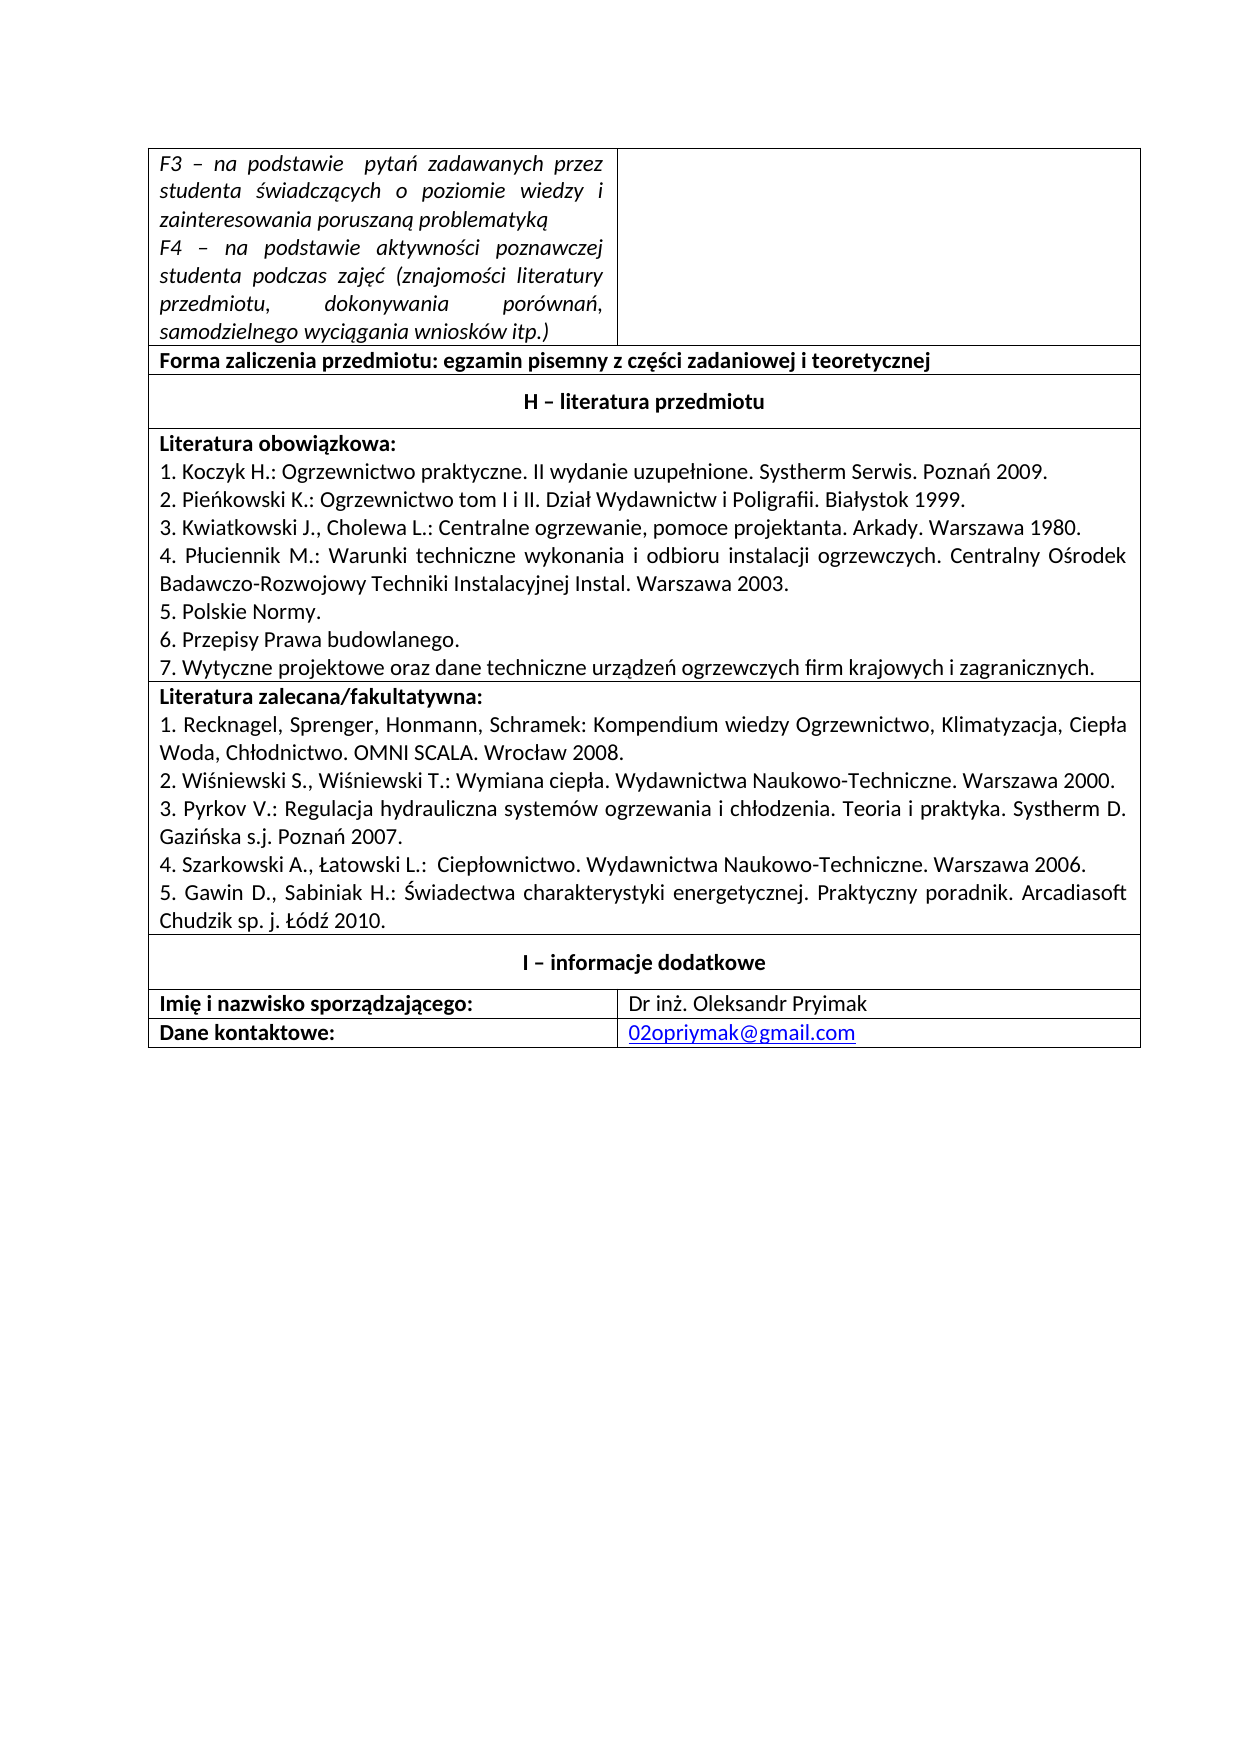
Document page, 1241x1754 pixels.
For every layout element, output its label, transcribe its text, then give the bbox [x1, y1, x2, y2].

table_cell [149, 149, 617, 345]
table_cell Dr inż. Oleksandr Pryimak [618, 990, 1140, 1017]
table_cell I – informacje dodatkowe [149, 935, 1140, 988]
table_cell Imię i nazwisko sporządzającego: [149, 990, 617, 1017]
table_cell H – literatura przedmiotu [149, 375, 1140, 428]
table_cell 02opriymak@gmail.com [618, 1019, 1140, 1047]
table_cell Literatura zalecana/fakultatywna: 1. Recknagel, Sprenger, Honmann, Schramek: Kompendium wiedzy Ogrzewnictwo, Klimatyzacja, Ciepła Woda, Chłodnictwo. OMNI SCALA. Wrocław 2008. 2. Wiśniewski S., Wiśniewski T.: Wymiana ciepła. Wydawnictwa Naukowo-Techniczne. Warszawa 2000. 3. Pyrkov V.: Regulacja hydrauliczna systemów ogrzewania i chłodzenia. Teoria i praktyka. Systherm D. Gazińska s.j. Poznań 2007. 4. Szarkowski A., Łatowski L.: Ciepłownictwo. Wydawnictwa Naukowo-Techniczne. Warszawa 2006. 5. Gawin D., Sabiniak H.: Świadectwa charakterystyki energetycznej. Praktyczny poradnik. Arcadiasoft Chudzik sp. j. Łódź 2010. [149, 682, 1140, 934]
table_cell Forma zaliczenia przedmiotu: egzamin pisemny z części zadaniowej i teoretycznej [149, 346, 1140, 374]
table_cell Literatura obowiązkowa: 1. Koczyk H.: Ogrzewnictwo praktyczne. II wydanie uzupełnione. Systherm Serwis. Poznań 2009. 2. Pieńkowski K.: Ogrzewnictwo tom I i II. Dział Wydawnictw i Poligrafii. Białystok 1999. 3. Kwiatkowski J., Cholewa L.: Centralne ogrzewanie, pomoce projektanta. Arkady. Warszawa 1980. 4. Płuciennik M.: Warunki techniczne wykonania i odbioru instalacji ogrzewczych. Centralny Ośrodek Badawczo-Rozwojowy Techniki Instalacyjnej Instal. Warszawa 2003. 5. Polskie Normy. 6. Przepisy Prawa budowlanego. 7. Wytyczne projektowe oraz dane techniczne urządzeń ogrzewczych firm krajowych i zagranicznych. [149, 429, 1140, 681]
table_cell Dane kontaktowe: [149, 1019, 617, 1047]
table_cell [618, 149, 1140, 345]
